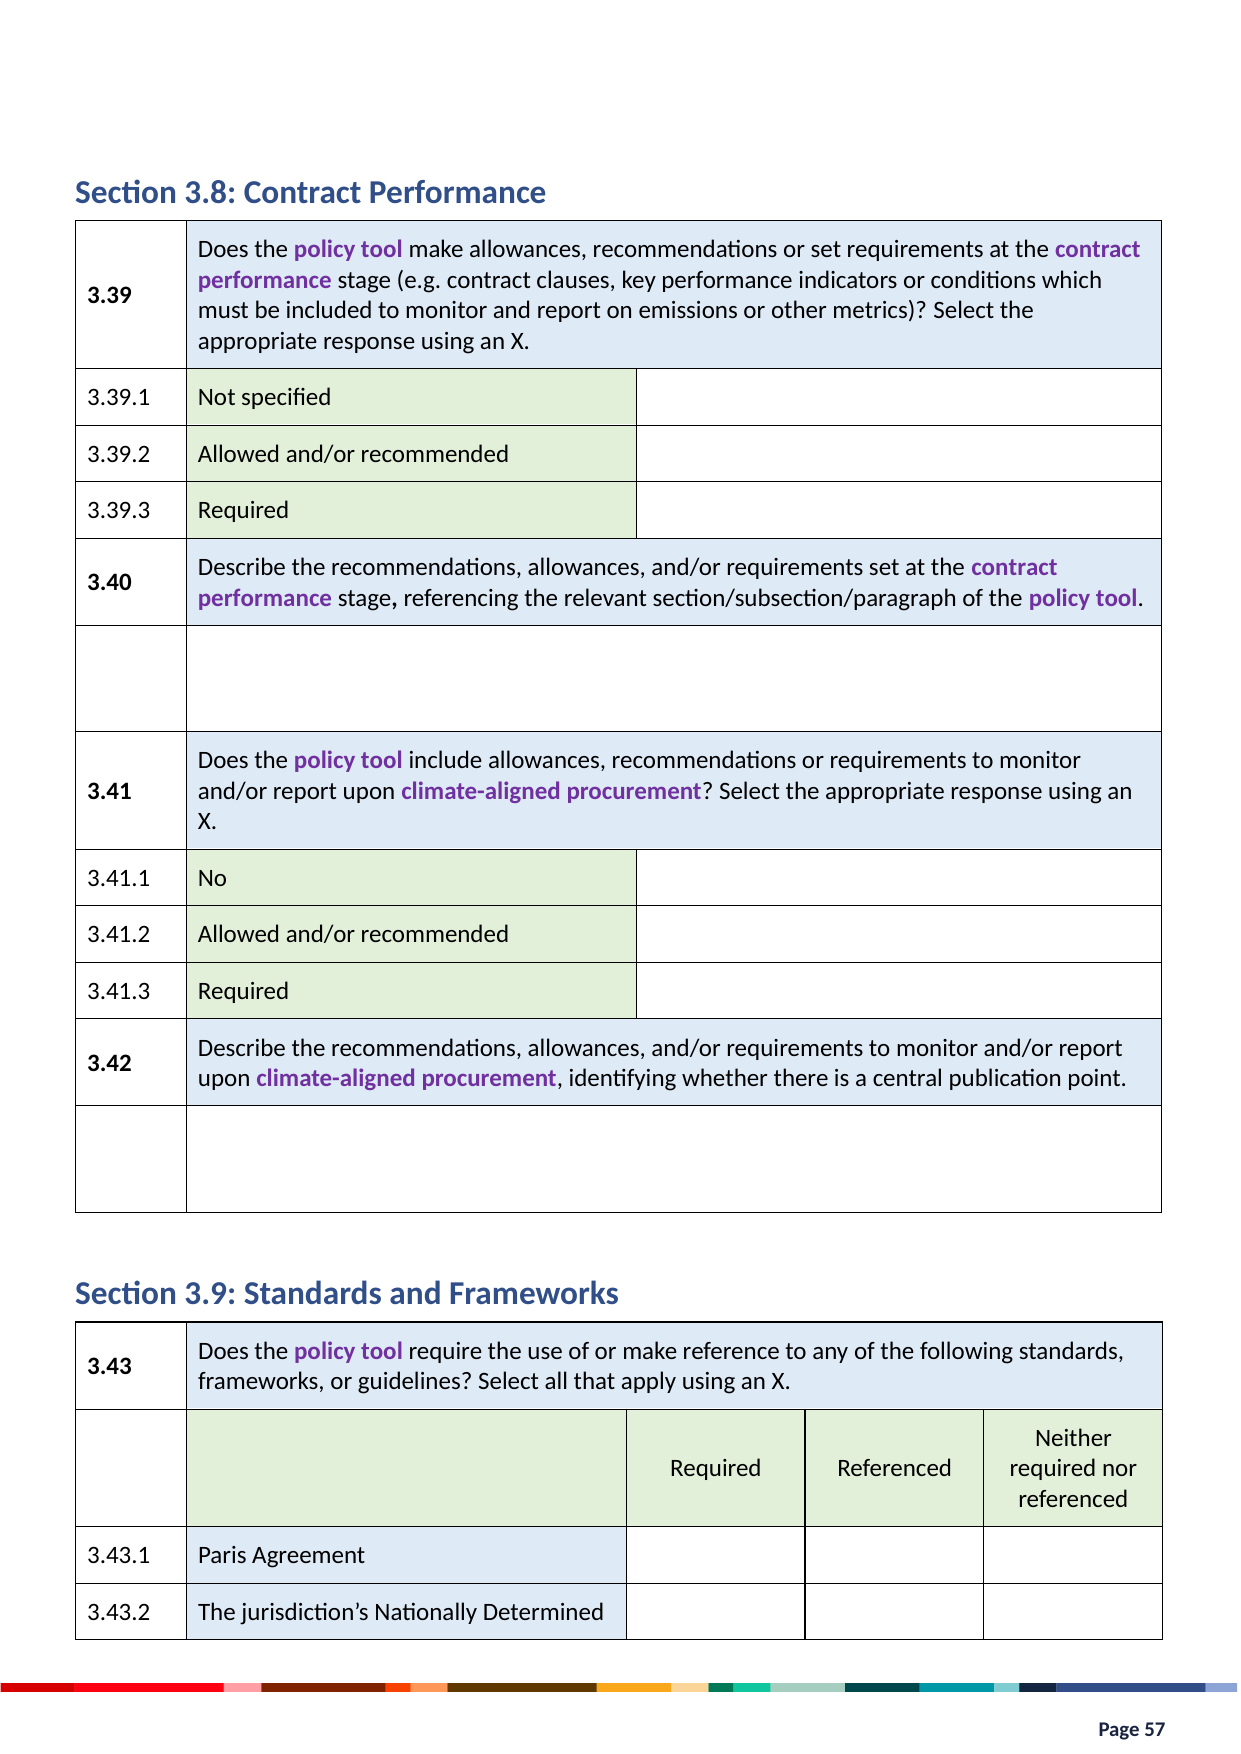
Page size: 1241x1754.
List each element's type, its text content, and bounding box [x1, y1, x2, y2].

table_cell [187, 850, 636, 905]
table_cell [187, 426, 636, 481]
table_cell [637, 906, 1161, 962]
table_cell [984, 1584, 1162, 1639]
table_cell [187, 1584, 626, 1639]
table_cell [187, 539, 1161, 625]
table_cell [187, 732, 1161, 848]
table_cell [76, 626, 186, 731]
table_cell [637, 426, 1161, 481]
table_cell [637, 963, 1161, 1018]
subtitle Section 3.8: Contract Performance [75, 171, 1165, 211]
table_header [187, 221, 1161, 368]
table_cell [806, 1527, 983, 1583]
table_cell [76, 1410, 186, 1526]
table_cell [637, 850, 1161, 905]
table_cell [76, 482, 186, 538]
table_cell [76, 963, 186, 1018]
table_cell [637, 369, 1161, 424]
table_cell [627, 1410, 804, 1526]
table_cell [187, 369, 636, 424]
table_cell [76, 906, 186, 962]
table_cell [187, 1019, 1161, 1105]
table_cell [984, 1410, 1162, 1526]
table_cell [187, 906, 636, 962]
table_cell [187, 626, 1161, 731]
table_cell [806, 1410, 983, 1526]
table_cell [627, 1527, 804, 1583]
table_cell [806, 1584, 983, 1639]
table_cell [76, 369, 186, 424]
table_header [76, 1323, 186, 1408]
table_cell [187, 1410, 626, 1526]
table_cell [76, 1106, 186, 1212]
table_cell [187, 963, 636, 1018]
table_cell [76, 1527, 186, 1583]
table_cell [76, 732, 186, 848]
picture [0, 1683, 1236, 1692]
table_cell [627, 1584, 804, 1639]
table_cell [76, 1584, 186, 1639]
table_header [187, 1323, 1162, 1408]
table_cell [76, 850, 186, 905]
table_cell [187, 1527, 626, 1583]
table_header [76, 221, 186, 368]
subtitle Section 3.9: Standards and Frameworks [75, 1272, 1165, 1313]
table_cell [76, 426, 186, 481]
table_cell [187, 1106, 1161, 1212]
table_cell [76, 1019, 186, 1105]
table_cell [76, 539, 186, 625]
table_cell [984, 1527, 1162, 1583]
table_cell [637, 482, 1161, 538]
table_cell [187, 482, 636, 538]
